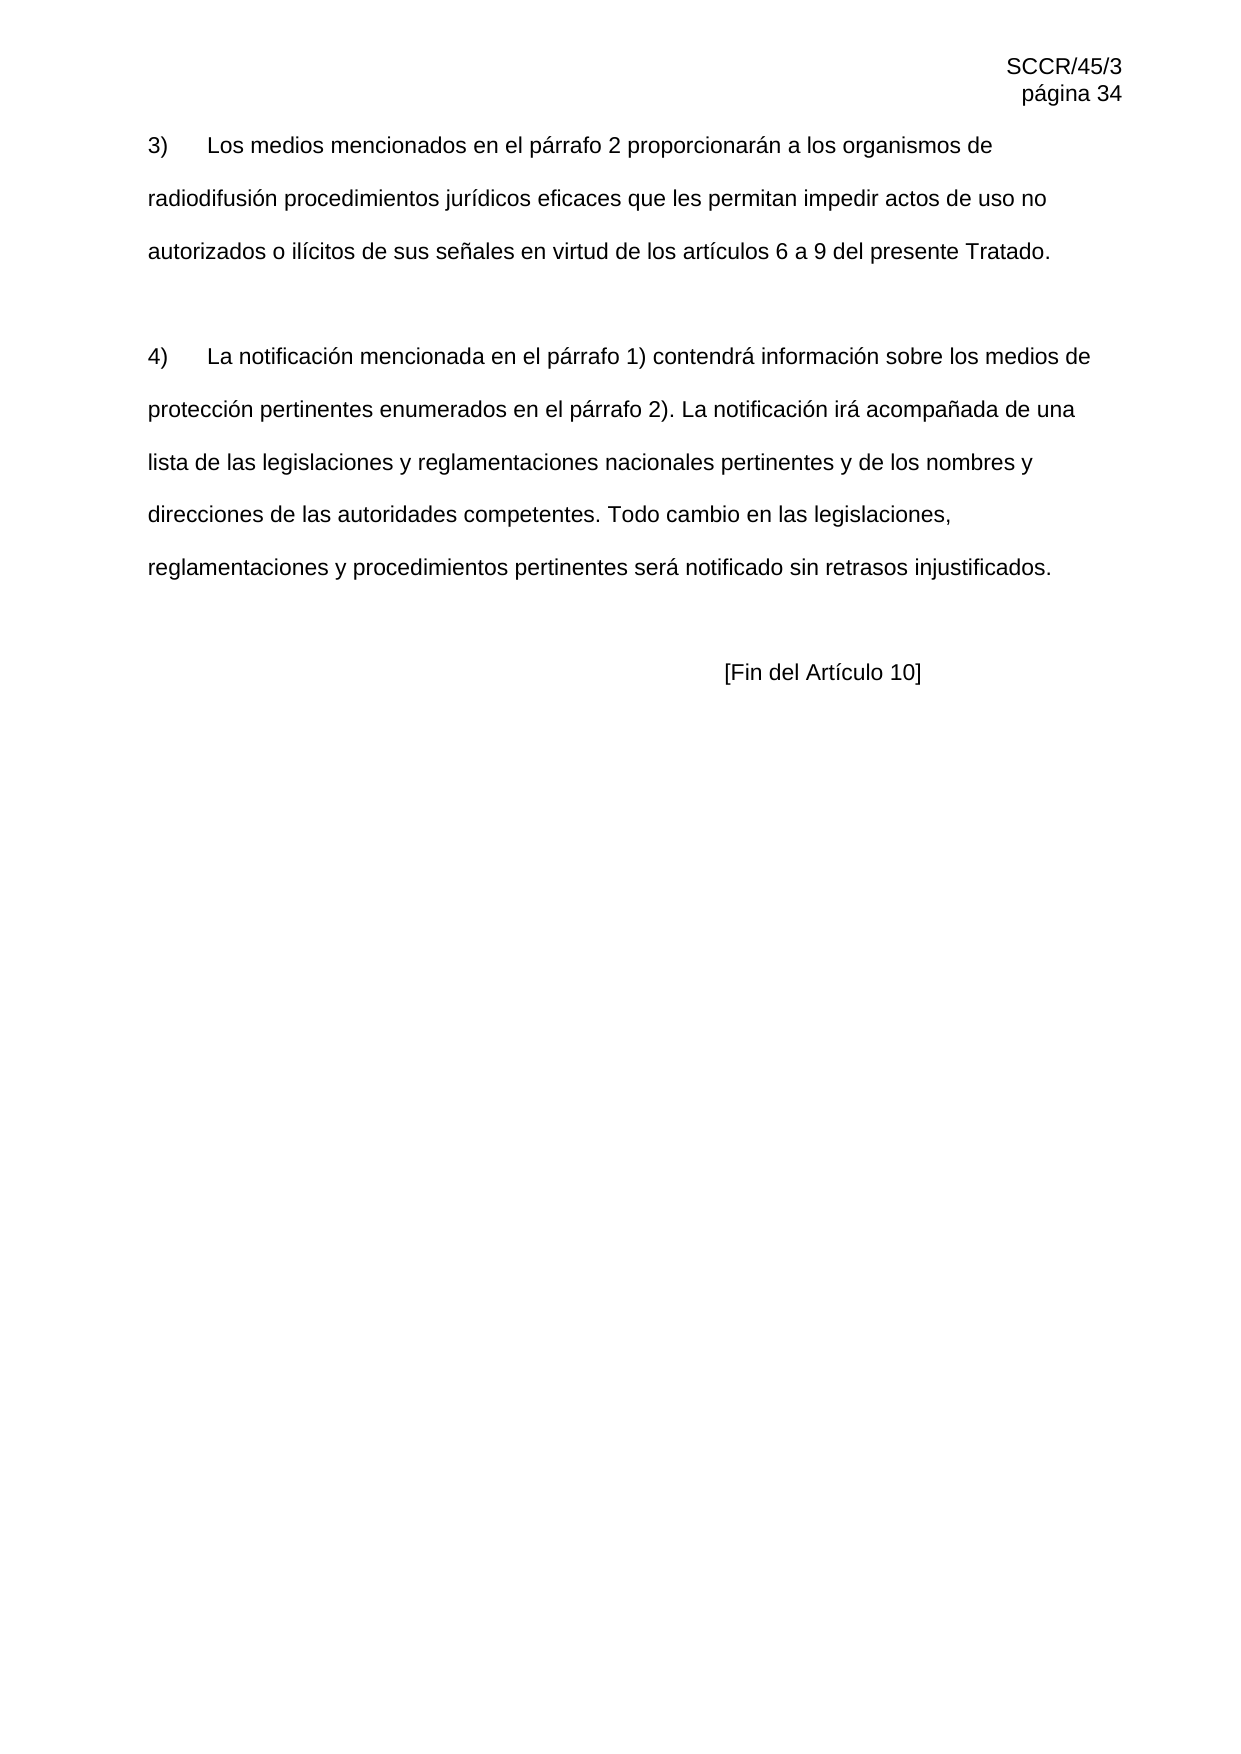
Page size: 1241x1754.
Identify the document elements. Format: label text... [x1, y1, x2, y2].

text 3) Los medios mencionados en el párrafo 2 proporcionarán a los organismos de radiodifusión procedimientos jurídicos eficaces que les permitan impedir actos de uso no autorizados o ilícitos de sus señales en virtud de los artículos 6 a 9 del presente Tratado. [148, 132, 1122, 264]
text [Fin del Artículo 10] [724, 659, 1122, 686]
text 4) La notificación mencionada en el párrafo 1) contendrá información sobre los medios de protección pertinentes enumerados en el párrafo 2). La notificación irá acompañada de una lista de las legislaciones y reglamentaciones nacionales pertinentes y de los nombres y direcciones de las autoridades competentes. Todo cambio en las legislaciones, reglamentaciones y procedimientos pertinentes será notificado sin retrasos injustificados. [148, 343, 1122, 580]
